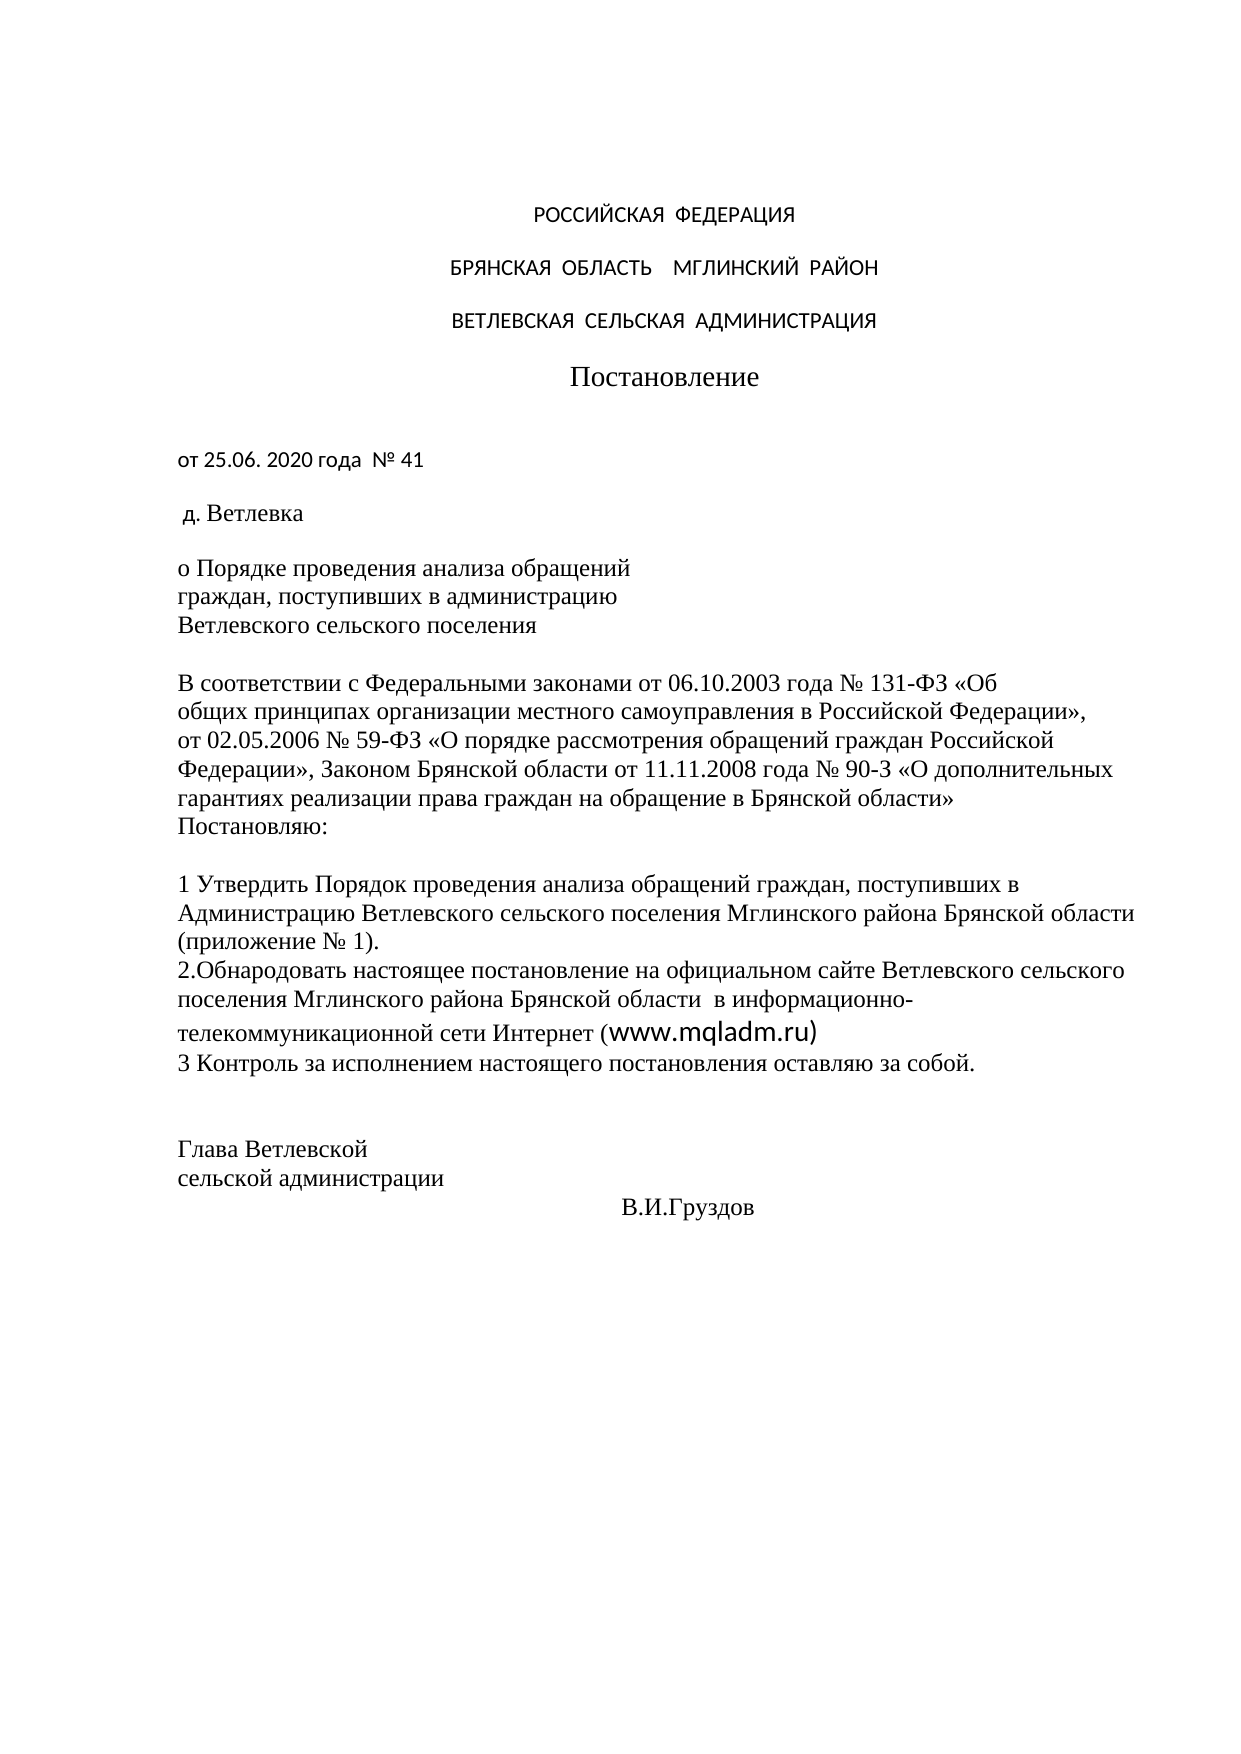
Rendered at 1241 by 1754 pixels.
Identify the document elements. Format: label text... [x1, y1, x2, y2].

text В соответствии с Федеральными законами от 06.10.2003 года № 131-ФЗ «Об [177, 668, 1152, 696]
text 2.Обнародовать настоящее постановление на официальном сайте Ветлевского сельского поселения Мглинского района Брянской области в информационно-телекоммуникационной сети Интернет (www.mqladm.ru) [177, 955, 1152, 1048]
text общих принципах организации местного самоуправления в Российской Федерации», [177, 696, 1152, 725]
text Глава Ветлевской [177, 1134, 1152, 1163]
text о Порядке проведения анализа обращений [177, 553, 1152, 581]
text Постановление [177, 359, 1152, 392]
text В.И.Груздов [177, 1192, 1152, 1221]
text РОССИЙСКАЯ ФЕДЕРАЦИЯ [177, 200, 1152, 228]
text Администрацию Ветлевского сельского поселения Мглинского района Брянской области (приложение № 1). [177, 898, 1152, 955]
text Ветлевского сельского поселения [177, 610, 1152, 639]
text Федерации», Законом Брянской области от 11.11.2008 года № 90-З «О дополнительных гарантиях реализации права граждан на обращение в Брянской области» [177, 754, 1152, 811]
text сельской администрации [177, 1163, 1152, 1192]
text от 25.06. 2020 года № 41 [177, 446, 1152, 473]
text 3 Контроль за исполнением настоящего постановления оставляю за собой. [177, 1048, 1152, 1077]
text Постановляю: [177, 811, 1152, 840]
text БРЯНСКАЯ ОБЛАСТЬ МГЛИНСКИЙ РАЙОН [177, 253, 1152, 281]
text 1 Утвердить Порядок проведения анализа обращений граждан, поступивших в [177, 869, 1152, 898]
text д. Ветлевка [177, 498, 1152, 528]
text ВЕТЛЕВСКАЯ СЕЛЬСКАЯ АДМИНИСТРАЦИЯ [177, 306, 1152, 334]
text граждан, поступивших в администрацию [177, 581, 1152, 610]
text от 02.05.2006 № 59-ФЗ «О порядке рассмотрения обращений граждан Российской [177, 725, 1152, 754]
